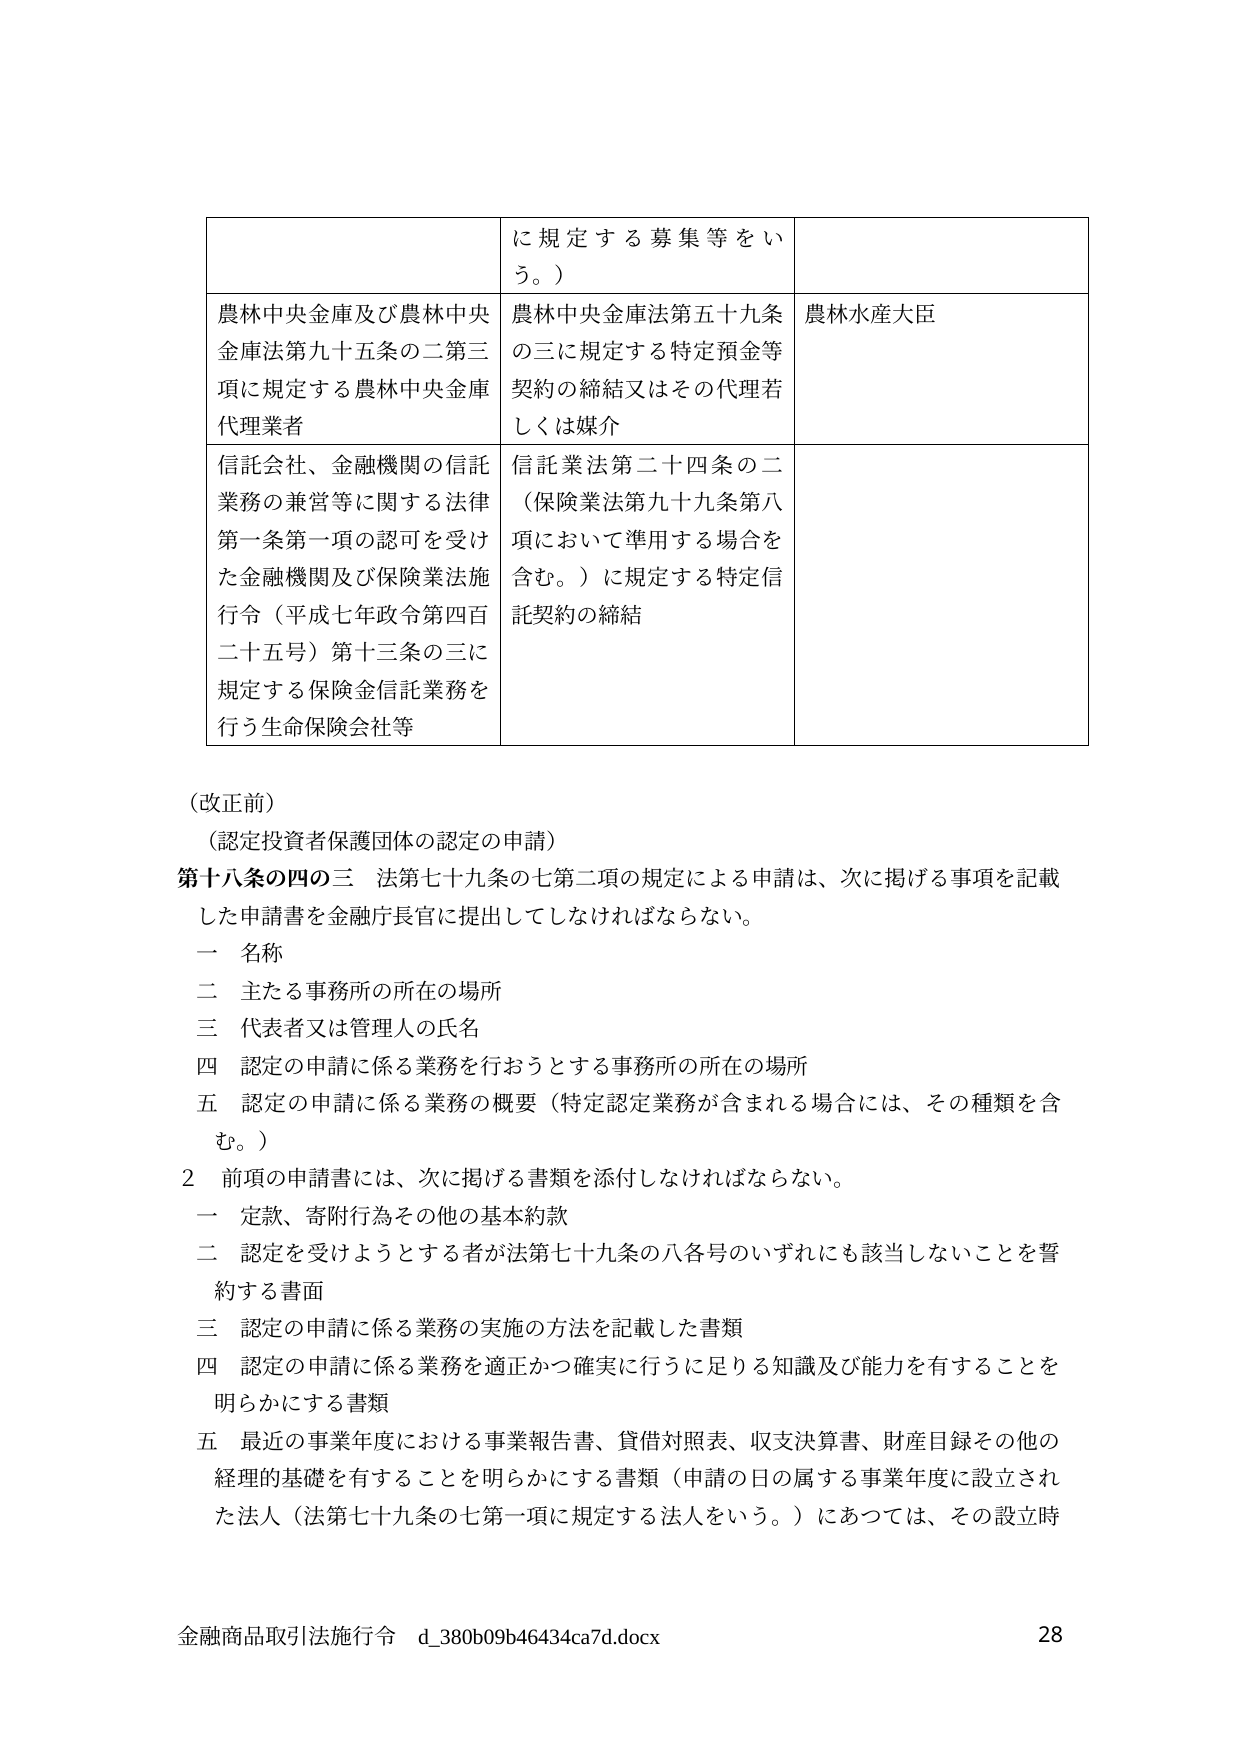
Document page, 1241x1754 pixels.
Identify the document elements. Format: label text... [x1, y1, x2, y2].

text （改正前） [177, 783, 1063, 821]
text 一 名称 [196, 933, 1063, 971]
text 四 認定の申請に係る業務を適正かつ確実に行うに足りる知識及び能力を有することを明らかにする書類 [196, 1346, 1063, 1421]
table_cell 農林中央金庫法第五十九条の三に規定する特定預金等契約の締結又はその代理若しくは媒介 [501, 294, 794, 444]
text 三 認定の申請に係る業務の実施の方法を記載した書類 [196, 1308, 1063, 1346]
text 五 認定の申請に係る業務の概要（特定認定業務が含まれる場合には、その種類を含む。） [196, 1083, 1063, 1158]
text ２ 前項の申請書には、次に掲げる書類を添付しなければならない。 [177, 1158, 1063, 1196]
table_cell [795, 445, 1088, 745]
text 二 主たる事務所の所在の場所 [196, 971, 1063, 1008]
text （認定投資者保護団体の認定の申請） [196, 821, 1063, 858]
table_cell 信託業法第二十四条の二（保険業法第九十九条第八項において準用する場合を含む。）に規定する特定信託契約の締結 [501, 445, 794, 745]
text 第十八条の四の三 法第七十九条の七第二項の規定による申請は、次に掲げる事項を記載した申請書を金融庁長官に提出してしなければならない。 [177, 858, 1063, 933]
table_cell [795, 218, 1088, 293]
text 三 代表者又は管理人の氏名 [196, 1008, 1063, 1046]
text 一 定款、寄附行為その他の基本約款 [196, 1196, 1063, 1233]
text 四 認定の申請に係る業務を行おうとする事務所の所在の場所 [196, 1046, 1063, 1083]
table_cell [207, 218, 500, 293]
table_cell 信託会社、金融機関の信託業務の兼営等に関する法律第一条第一項の認可を受けた金融機関及び保険業法施行令（平成七年政令第四百二十五号）第十三条の三に規定する保険金信託業務を行う生命保険会社等 [207, 445, 500, 745]
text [196, 1421, 1063, 1533]
table_cell 農林中央金庫及び農林中央金庫法第九十五条の二第三項に規定する農林中央金庫代理業者 [207, 294, 500, 444]
text 二 認定を受けようとする者が法第七十九条の八各号のいずれにも該当しないことを誓約する書面 [196, 1233, 1063, 1308]
table_cell 農林水産大臣 [795, 294, 1088, 444]
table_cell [501, 218, 794, 293]
